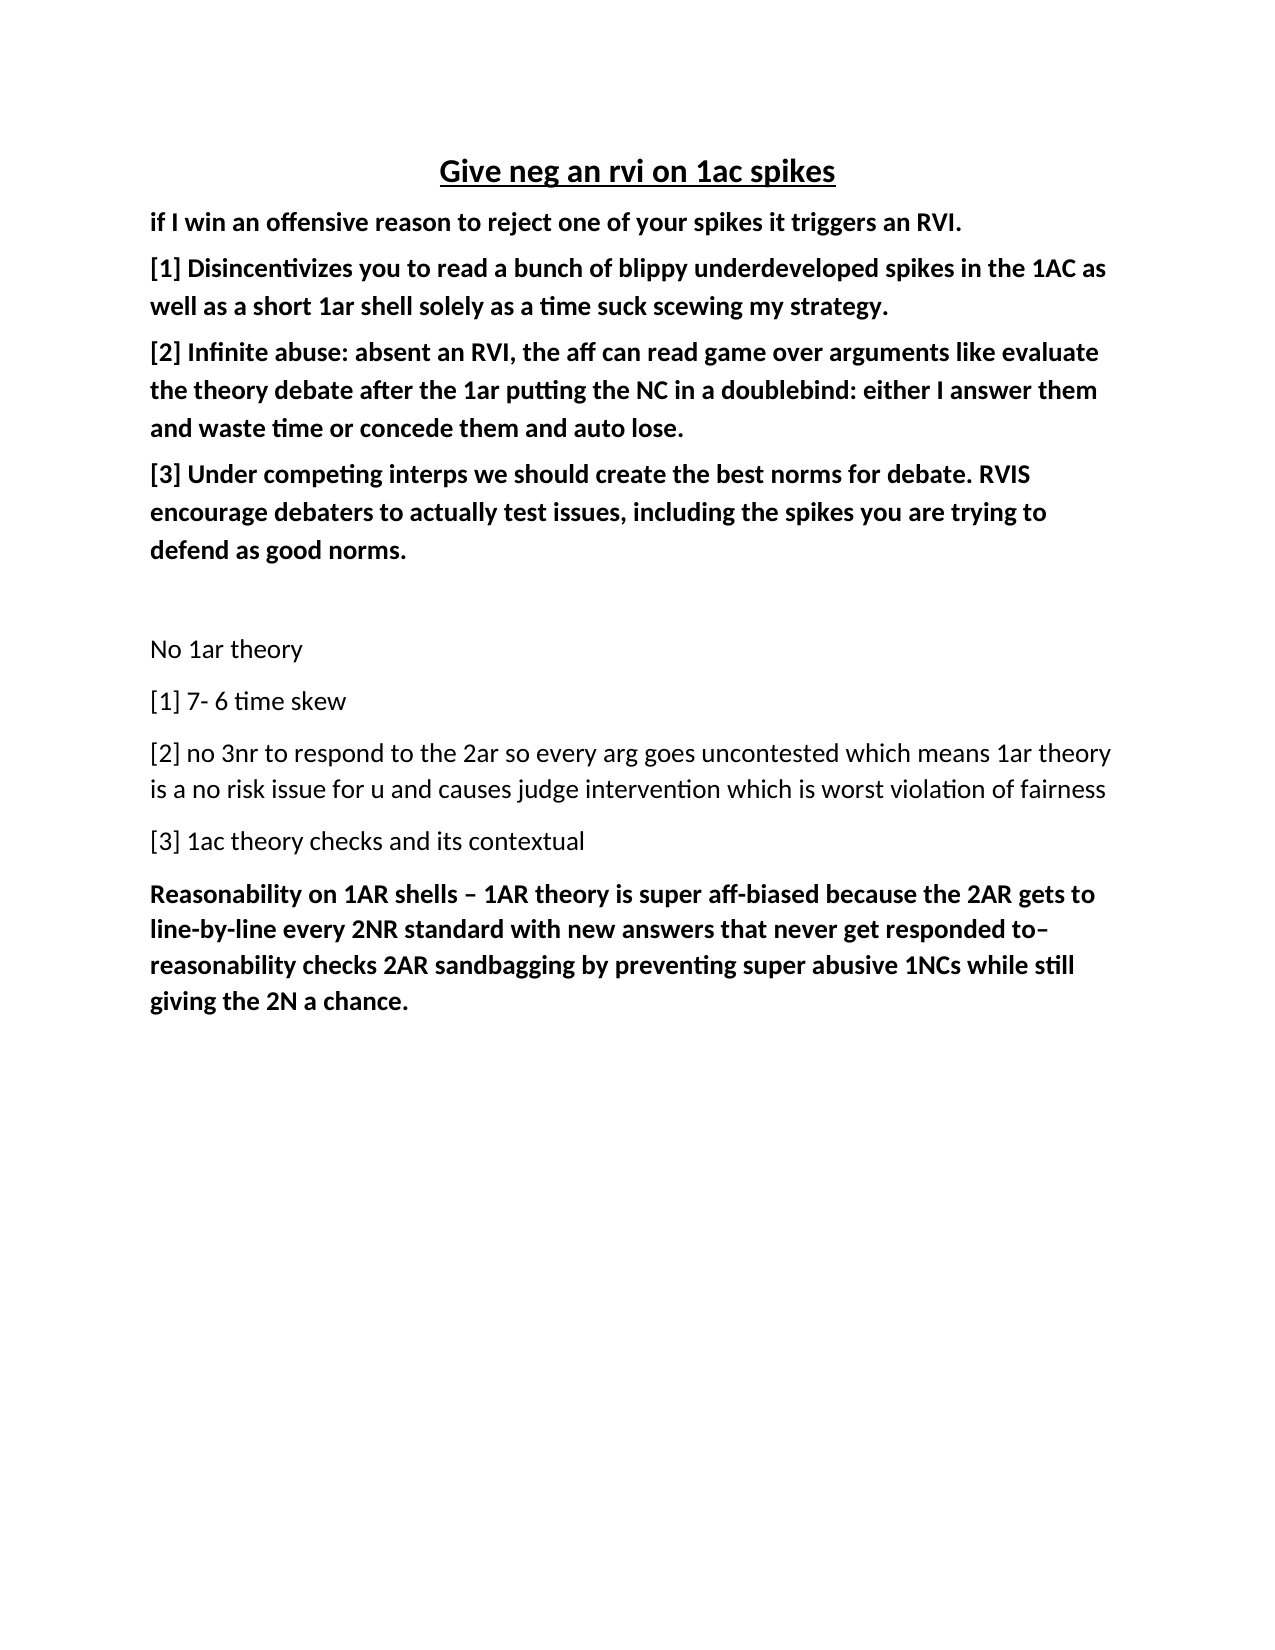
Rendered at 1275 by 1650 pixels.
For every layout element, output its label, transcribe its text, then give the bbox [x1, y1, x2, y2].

text [2] no 3nr to respond to the 2ar so every arg goes uncontested which means 1ar theory is a no risk issue for u and causes judge intervention which is worst violation of fairness [150, 737, 1125, 805]
subtitle [3] Under competing interps we should create the best norms for debate. RVIS encourage debaters to actually test issues, including the spikes you are trying to defend as good norms. [150, 458, 1125, 566]
subtitle Give neg an rvi on 1ac spikes [150, 150, 1125, 191]
subtitle [1] Disincentivizes you to read a bunch of blippy underdeveloped spikes in the 1AC as well as a short 1ar shell solely as a time suck scewing my strategy. [150, 251, 1125, 322]
subtitle Reasonability on 1AR shells – 1AR theory is super aff-biased because the 2AR gets to line-by-line every 2NR standard with new answers that never get responded to– reasonability checks 2AR sandbagging by preventing super abusive 1NCs while still giving the 2N a chance. [150, 877, 1125, 1017]
subtitle if I win an offensive reason to reject one of your spikes it triggers an RVI. [150, 205, 1125, 238]
subtitle [2] Infinite abuse: absent an RVI, the aff can read game over arguments like evaluate the theory debate after the 1ar putting the NC in a doublebind: either I answer them and waste time or concede them and auto lose. [150, 336, 1125, 444]
text [1] 7- 6 time skew [150, 684, 1125, 717]
text No 1ar theory [150, 632, 1125, 665]
text [3] 1ac theory checks and its contextual [150, 824, 1125, 857]
